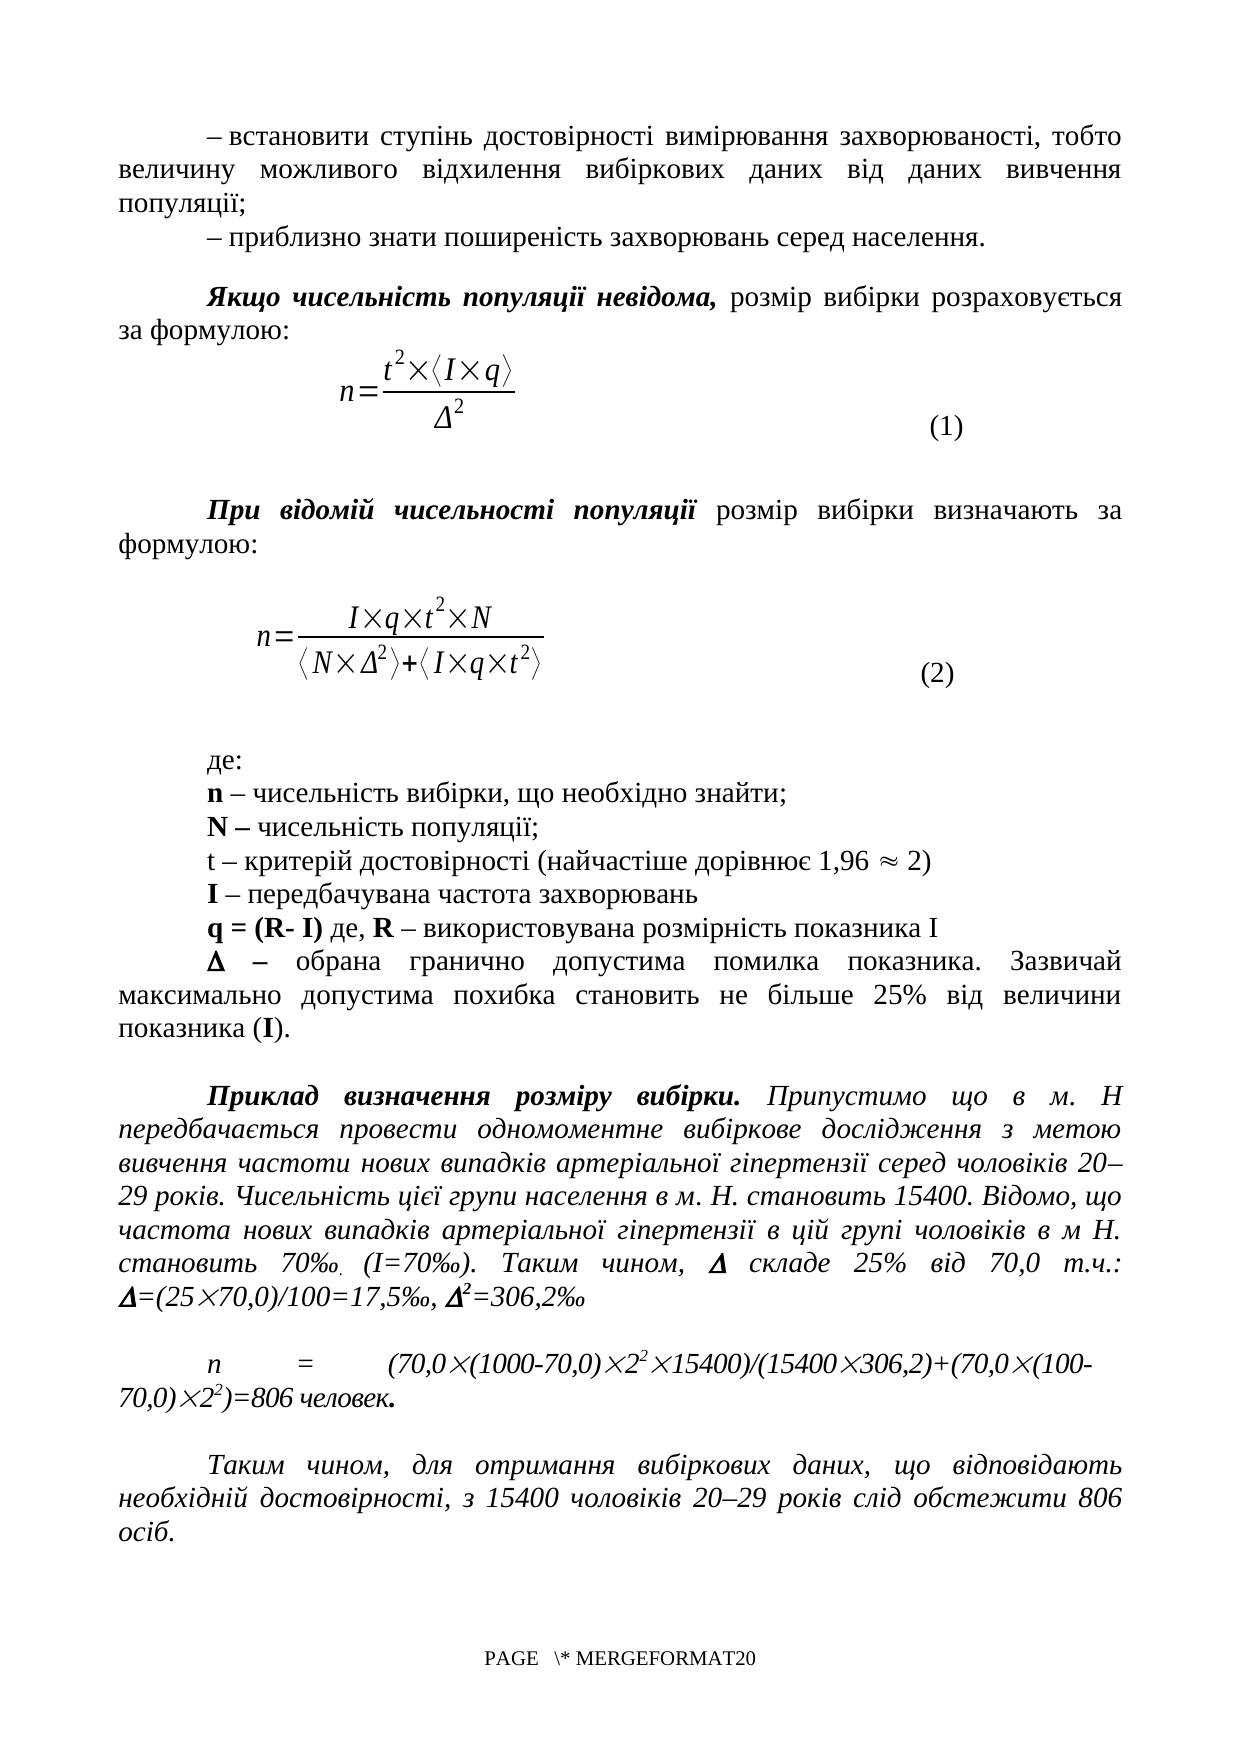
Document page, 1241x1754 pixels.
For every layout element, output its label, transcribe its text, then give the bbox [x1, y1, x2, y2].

text n – чисельність вибірки, що необхідно знайти; [118, 776, 1122, 809]
text де: [118, 742, 1122, 776]
text q = (R- I) де, R – використовувана розмірність показника I [118, 910, 1122, 943]
text (2) [118, 593, 1093, 688]
text При відомій чисельності популяції розмір вибірки визначають за формулою: [118, 492, 1122, 559]
text Таким чином, для отримання вибіркових даних, що відповідають необхідній достовірності, з 15400 чоловіків 20–29 років слід обстежити 806 осіб. [118, 1447, 1122, 1548]
text t – критерій достовірності (найчастіше дорівнює 1,96 2) [118, 843, 1122, 876]
text – встановити ступінь достовірності вимірювання захворюваності, тобто величину можливого відхилення вибіркових даних від даних вивчення популяції; [118, 118, 1122, 219]
text n = (70,0(1000-70,0)2215400)/(15400306,2)+(70,0(100-70,0)22)=806 человек. [118, 1346, 1093, 1413]
text (1) [264, 346, 1093, 441]
text – обрана гранично допустима помилка показника. Зазвичай максимально допустима похибка становить не більше 25% від величини показника (I). [118, 943, 1122, 1044]
text Якщо чисельність популяції невідома, розмір вибірки розраховується за формулою: [118, 279, 1122, 346]
text Приклад визначення розміру вибірки. Припустимо що в м. Н передбачається провести одномоментне вибіркове дослідження з метою вивчення частоти нових випадків артеріальної гіпертензії серед чоловіків 20–29 років. Чисельність цієї групи населення в м. Н. становить 15400. Відомо, що частота нових випадків артеріальної гіпертензії в цій групі чоловіків в м Н. становить 70‰. (I=70‰). Таким чином, складе 25% від 70,0 т.ч.: =(2570,0)/100=17,5‰, 2=306,2‰ [118, 1078, 1122, 1313]
text – приблизно знати поширеність захворювань серед населення. [118, 219, 1122, 252]
text N – чисельність популяції; [118, 809, 1122, 843]
text I – передбачувана частота захворювань [118, 876, 1122, 910]
